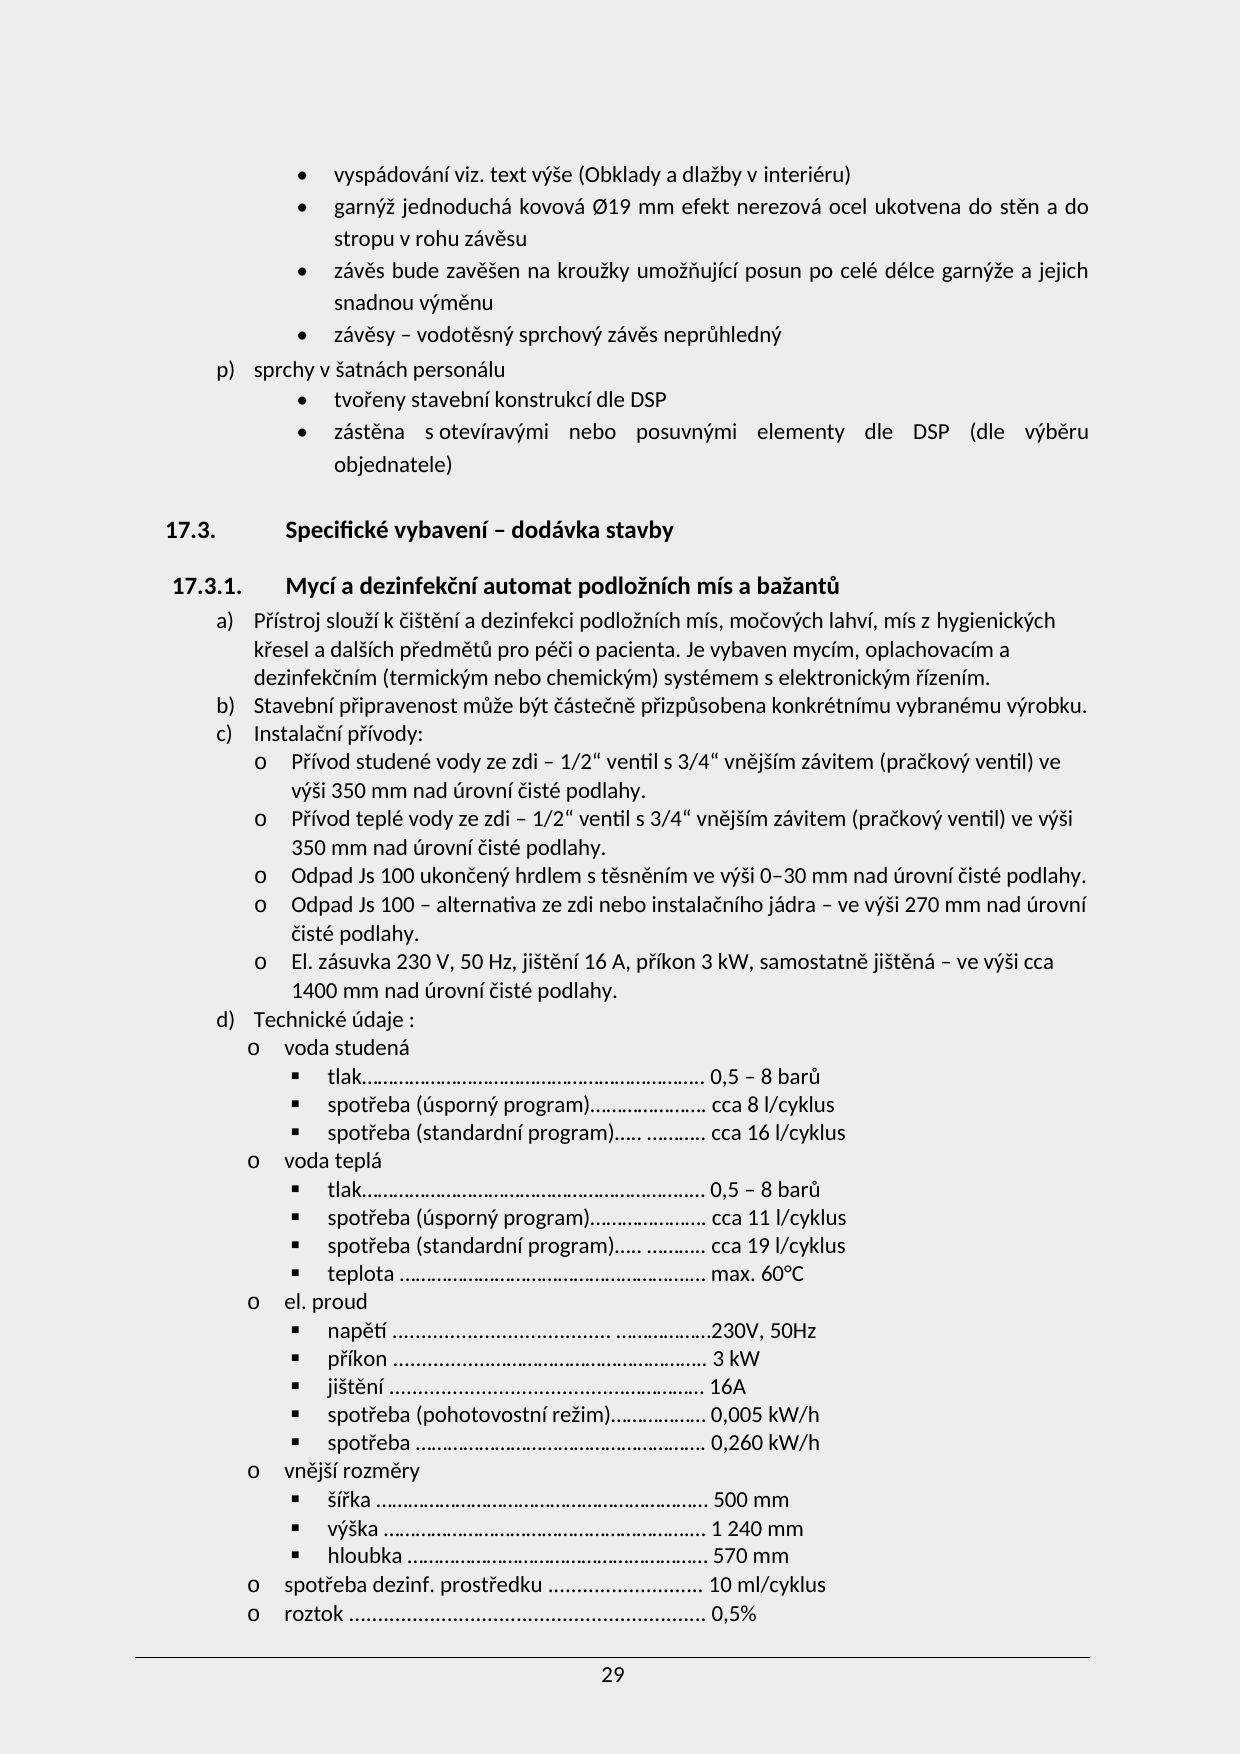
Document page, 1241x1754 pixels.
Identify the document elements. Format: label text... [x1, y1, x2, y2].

list roztok .............................................................. 0,5% [247, 1599, 1090, 1628]
list Instalační přívody: [216, 719, 1090, 747]
subtitle Specifické vybavení – dodávka stavby [165, 514, 1090, 545]
list spotřeba (standardní program)….. ……….. cca 16 l/cyklus [290, 1118, 1090, 1146]
list Přívod teplé vody ze zdi – 1/2“ ventil s 3/4“ vnějším závitem (pračkový ventil) ve výši 350 mm nad úrovní čisté podlahy. [253, 804, 1090, 861]
list spotřeba ………………………………………………. 0,260 kW/h [290, 1428, 1090, 1456]
list šířka ……………………………………………………… 500 mm [290, 1486, 1090, 1514]
list sprchy v šatnách personálu [216, 355, 1090, 383]
list jištění .........................................…………… 16A [290, 1372, 1090, 1400]
list spotřeba (úsporný program)…………………. cca 11 l/cyklus [290, 1203, 1090, 1231]
list vnější rozměry [247, 1456, 1090, 1486]
list vyspádování viz. text výše (Obklady a dlažby v interiéru) [296, 160, 1090, 188]
list el. proud [247, 1287, 1090, 1316]
list spotřeba (standardní program)….. ……….. cca 19 l/cyklus [290, 1231, 1090, 1259]
list spotřeba (úsporný program)…………………. cca 8 l/cyklus [290, 1090, 1090, 1118]
list hloubka ………………………………………………… 570 mm [290, 1542, 1090, 1570]
list tvořeny stavební konstrukcí dle DSP [296, 385, 1090, 413]
list Přívod studené vody ze zdi – 1/2“ ventil s 3/4“ vnějším závitem (pračkový ventil) ve výši 350 mm nad úrovní čisté podlahy. [253, 747, 1090, 804]
list závěs bude zavěšen na kroužky umožňující posun po celé délce garnýže a jejich snadnou výměnu [296, 256, 1090, 316]
list Odpad Js 100 ukončený hrdlem s těsněním ve výši 0–30 mm nad úrovní čisté podlahy. [253, 861, 1090, 890]
list závěsy – vodotěsný sprchový závěs neprůhledný [296, 321, 1090, 349]
list El. zásuvka 230 V, 50 Hz, jištění 16 A, příkon 3 kW, samostatně jištěná – ve výši cca 1400 mm nad úrovní čisté podlahy. [253, 947, 1090, 1005]
list napětí ...................................... ………………230V, 50Hz [290, 1316, 1090, 1344]
list teplota ……………………………………………….… max. 60°C [290, 1259, 1090, 1287]
subtitle Mycí a dezinfekční automat podložních mís a bažantů [172, 570, 1090, 600]
list tlak……………………………………………………….. 0,5 – 8 barů [290, 1062, 1090, 1090]
list Technické údaje : [216, 1005, 1090, 1033]
list výška ………………………………………………….… 1 240 mm [290, 1514, 1090, 1542]
list tlak……………………………………………………..… 0,5 – 8 barů [290, 1175, 1090, 1203]
list voda teplá [247, 1146, 1090, 1175]
list Stavební připravenost může být částečně přizpůsobena konkrétnímu vybranému výrobku. [216, 691, 1090, 719]
list spotřeba (pohotovostní režim)……………… 0,005 kW/h [290, 1400, 1090, 1428]
list příkon .................………………………………….. 3 kW [290, 1344, 1090, 1372]
list garnýž jednoduchá kovová Ø19 mm efekt nerezová ocel ukotvena do stěn a do stropu v rohu závěsu [296, 192, 1090, 252]
list zástěna s otevíravými nebo posuvnými elementy dle DSP (dle výběru objednatele) [296, 417, 1090, 478]
list voda studená [247, 1033, 1090, 1062]
list Odpad Js 100 – alternativa ze zdi nebo instalačního jádra – ve výši 270 mm nad úrovní čisté podlahy. [253, 890, 1090, 947]
list Přístroj slouží k čištění a dezinfekci podložních mís, močových lahví, mís z hygienických křesel a dalších předmětů pro péči o pacienta. Je vybaven mycím, oplachovacím a dezinfekčním (termickým nebo chemickým) systémem s elektronickým řízením. [216, 607, 1090, 691]
list spotřeba dezinf. prostředku ........................... 10 ml/cyklus [247, 1570, 1090, 1599]
